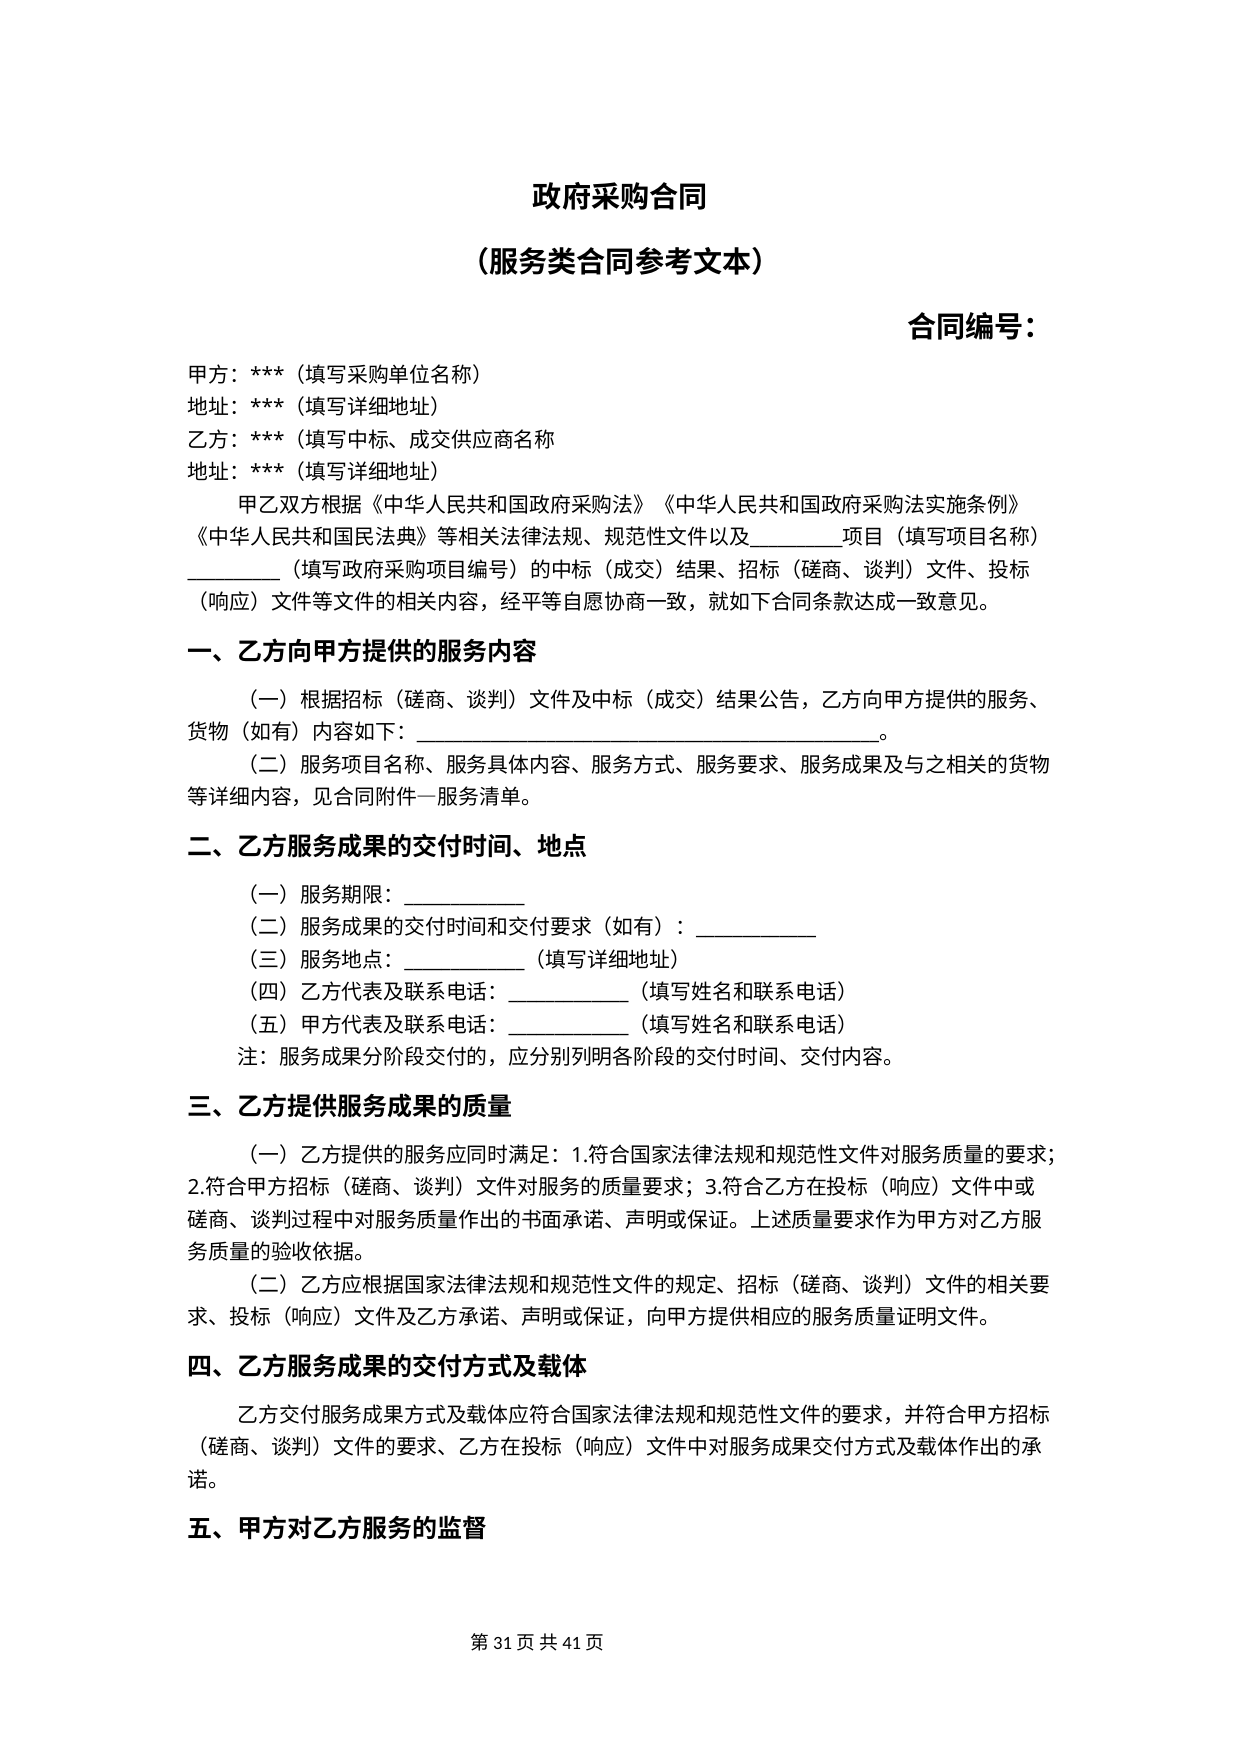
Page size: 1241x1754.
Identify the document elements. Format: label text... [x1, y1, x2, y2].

text （服务类合同参考文本） [187, 227, 1053, 292]
text （四）乙方代表及联系电话：_____________（填写姓名和联系电话） [187, 974, 1053, 1007]
text 注：服务成果分阶段交付的，应分别列明各阶段的交付时间、交付内容。 [187, 1039, 1053, 1072]
text 甲乙双方根据《中华人民共和国政府采购法》《中华人民共和国政府采购法实施条例》《中华人民共和国民法典》等相关法律法规、规范性文件以及__________项目（填写项目名称）__________（填写政府采购项目编号）的中标（成交）结果、招标（磋商、谈判）文件、投标（响应）文件等文件的相关内容，经平等自愿协商一致，就如下合同条款达成一致意见。 [187, 487, 1053, 617]
text 二、乙方服务成果的交付时间、地点 [187, 812, 1053, 877]
text （二）服务项目名称、服务具体内容、服务方式、服务要求、服务成果及与之相关的货物等详细内容，见合同附件—服务清单。 [187, 747, 1053, 812]
text 合同编号： [187, 292, 1053, 357]
text 地址：***（填写详细地址） [187, 454, 1053, 487]
text 一、乙方向甲方提供的服务内容 [187, 617, 1053, 682]
text （一）根据招标（磋商、谈判）文件及中标（成交）结果公告，乙方向甲方提供的服务、货物（如有）内容如下：__________________________________________________。 [187, 682, 1053, 747]
text （二）乙方应根据国家法律法规和规范性文件的规定、招标（磋商、谈判）文件的相关要求、投标（响应）文件及乙方承诺、声明或保证，向甲方提供相应的服务质量证明文件。 [187, 1267, 1053, 1332]
text 四、乙方服务成果的交付方式及载体 [187, 1332, 1053, 1397]
text 地址：***（填写详细地址） [187, 389, 1053, 422]
text （一）乙方提供的服务应同时满足：1.符合国家法律法规和规范性文件对服务质量的要求；2.符合甲方招标（磋商、谈判）文件对服务的质量要求；3.符合乙方在投标（响应）文件中或磋商、谈判过程中对服务质量作出的书面承诺、声明或保证。上述质量要求作为甲方对乙方服务质量的验收依据。 [187, 1137, 1053, 1267]
text 三、乙方提供服务成果的质量 [187, 1072, 1053, 1137]
text 乙方：***（填写中标、成交供应商名称 [187, 422, 1053, 454]
text 五、甲方对乙方服务的监督 [187, 1494, 1053, 1559]
text 甲方：***（填写采购单位名称） [187, 357, 1053, 389]
text 乙方交付服务成果方式及载体应符合国家法律法规和规范性文件的要求，并符合甲方招标（磋商、谈判）文件的要求、乙方在投标（响应）文件中对服务成果交付方式及载体作出的承诺。 [187, 1397, 1053, 1494]
text （五）甲方代表及联系电话：_____________（填写姓名和联系电话） [187, 1007, 1053, 1039]
text （二）服务成果的交付时间和交付要求（如有）：_____________ [187, 909, 1053, 942]
text （一）服务期限：_____________ [187, 877, 1053, 909]
text （三）服务地点：_____________（填写详细地址） [187, 942, 1053, 974]
text 政府采购合同 [187, 162, 1053, 227]
